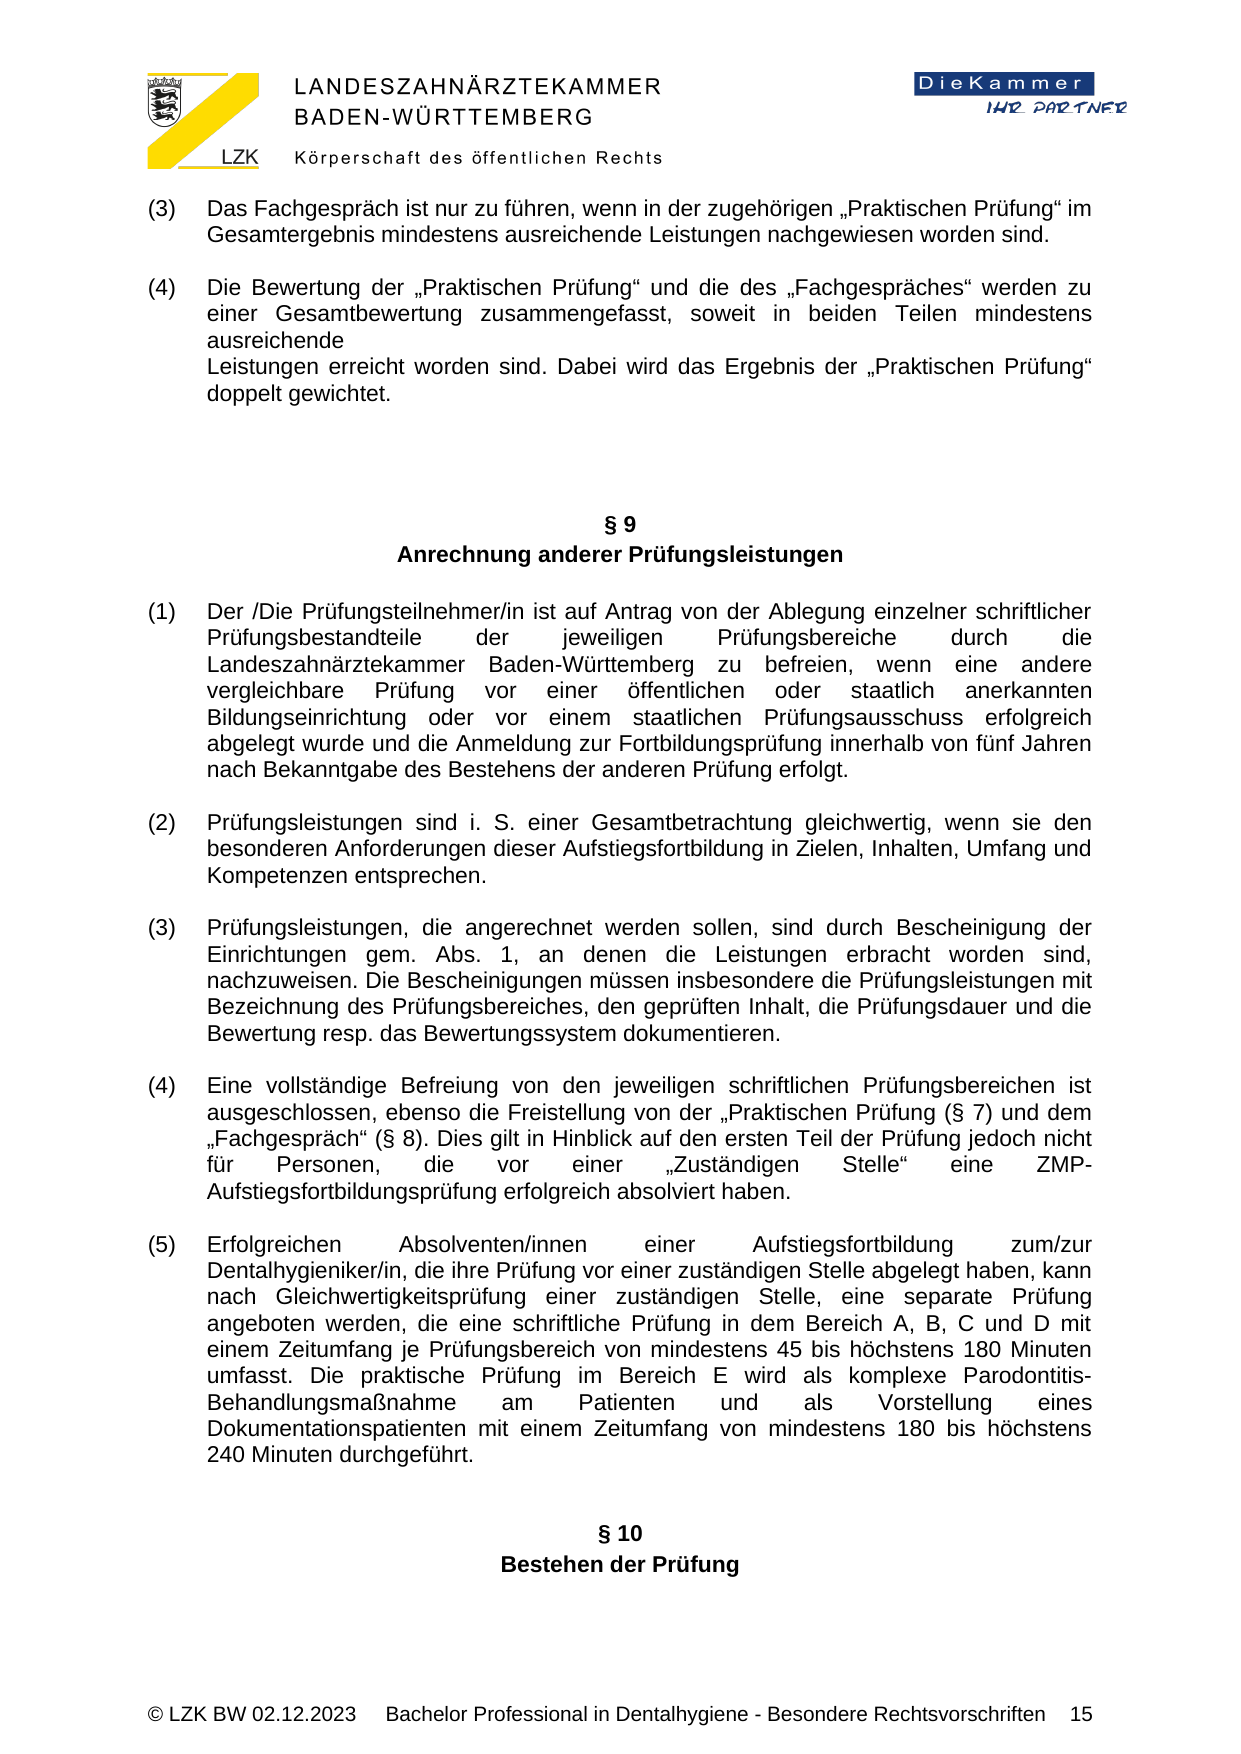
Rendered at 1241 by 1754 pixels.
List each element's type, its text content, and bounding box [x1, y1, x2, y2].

text § 9 [148, 511, 1093, 538]
list Das Fachgespräch ist nur zu führen, wenn in der zugehörigen „Praktischen Prüfung“ im Gesamtergebnis mindestens ausreichende Leistungen nachgewiesen worden sind. [148, 195, 1093, 248]
picture [147, 73, 663, 169]
text Bestehen der Prüfung [148, 1551, 1093, 1577]
list Der /Die Prüfungsteilnehmer/in ist auf Antrag von der Ablegung einzelner schriftlicher Prüfungsbestandteile der jeweiligen Prüfungsbereiche durch die Landeszahnärztekammer Baden-Württemberg zu befreien, wenn eine andere vergleichbare Prüfung vor einer öffentlichen oder staatlich anerkannten Bildungseinrichtung oder vor einem staatlichen Prüfungsausschuss erfolgreich abgelegt wurde und die Anmeldung zur Fortbildungsprüfung innerhalb von fünf Jahren nach Bekanntgabe des Bestehens der anderen Prüfung erfolgt. [148, 598, 1093, 782]
text Anrechnung anderer Prüfungsleistungen [148, 541, 1093, 568]
list Eine vollständige Befreiung von den jeweiligen schriftlichen Prüfungsbereichen ist ausgeschlossen, ebenso die Freistellung von der „Praktischen Prüfung (§ 7) und dem „Fachgespräch“ (§ 8). Dies gilt in Hinblick auf den ersten Teil der Prüfung jedoch nicht für Personen, die vor einer „Zuständigen Stelle“ eine ZMP- Aufstiegsfortbildungsprüfung erfolgreich absolviert haben. [148, 1072, 1093, 1204]
list Prüfungsleistungen, die angerechnet werden sollen, sind durch Bescheinigung der Einrichtungen gem. Abs. 1, an denen die Leistungen erbracht worden sind, nachzuweisen. Die Bescheinigungen müssen insbesondere die Prüfungsleistungen mit Bezeichnung des Prüfungsbereiches, den geprüften Inhalt, die Prüfungsdauer und die Bewertung resp. das Bewertungssystem dokumentieren. [148, 914, 1093, 1046]
picture [914, 72, 1127, 113]
list Leistungen erreicht worden sind. Dabei wird das Ergebnis der „Praktischen Prüfung“ doppelt gewichtet. [207, 353, 1093, 406]
text § 10 [148, 1520, 1093, 1547]
list Die Bewertung der „Praktischen Prüfung“ und die des „Fachgespräches“ werden zu einer Gesamtbewertung zusammengefasst, soweit in beiden Teilen mindestens ausreichende [148, 274, 1093, 353]
list Erfolgreichen Absolventen/innen einer Aufstiegsfortbildung zum/zur Dentalhygieniker/in, die ihre Prüfung vor einer zuständigen Stelle abgelegt haben, kann nach Gleichwertigkeitsprüfung einer zuständigen Stelle, eine separate Prüfung angeboten werden, die eine schriftliche Prüfung in dem Bereich A, B, C und D mit einem Zeitumfang je Prüfungsbereich von mindestens 45 bis höchstens 180 Minuten umfasst. Die praktische Prüfung im Bereich E wird als komplexe Parodontitis-Behandlungsmaßnahme am Patienten und als Vorstellung eines Dokumentationspatienten mit einem Zeitumfang von mindestens 180 bis höchstens 240 Minuten durchgeführt. [148, 1231, 1093, 1468]
list Prüfungsleistungen sind i. S. einer Gesamtbetrachtung gleichwertig, wenn sie den besonderen Anforderungen dieser Aufstiegsfortbildung in Zielen, Inhalten, Umfang und Kompetenzen entsprechen. [148, 809, 1093, 888]
